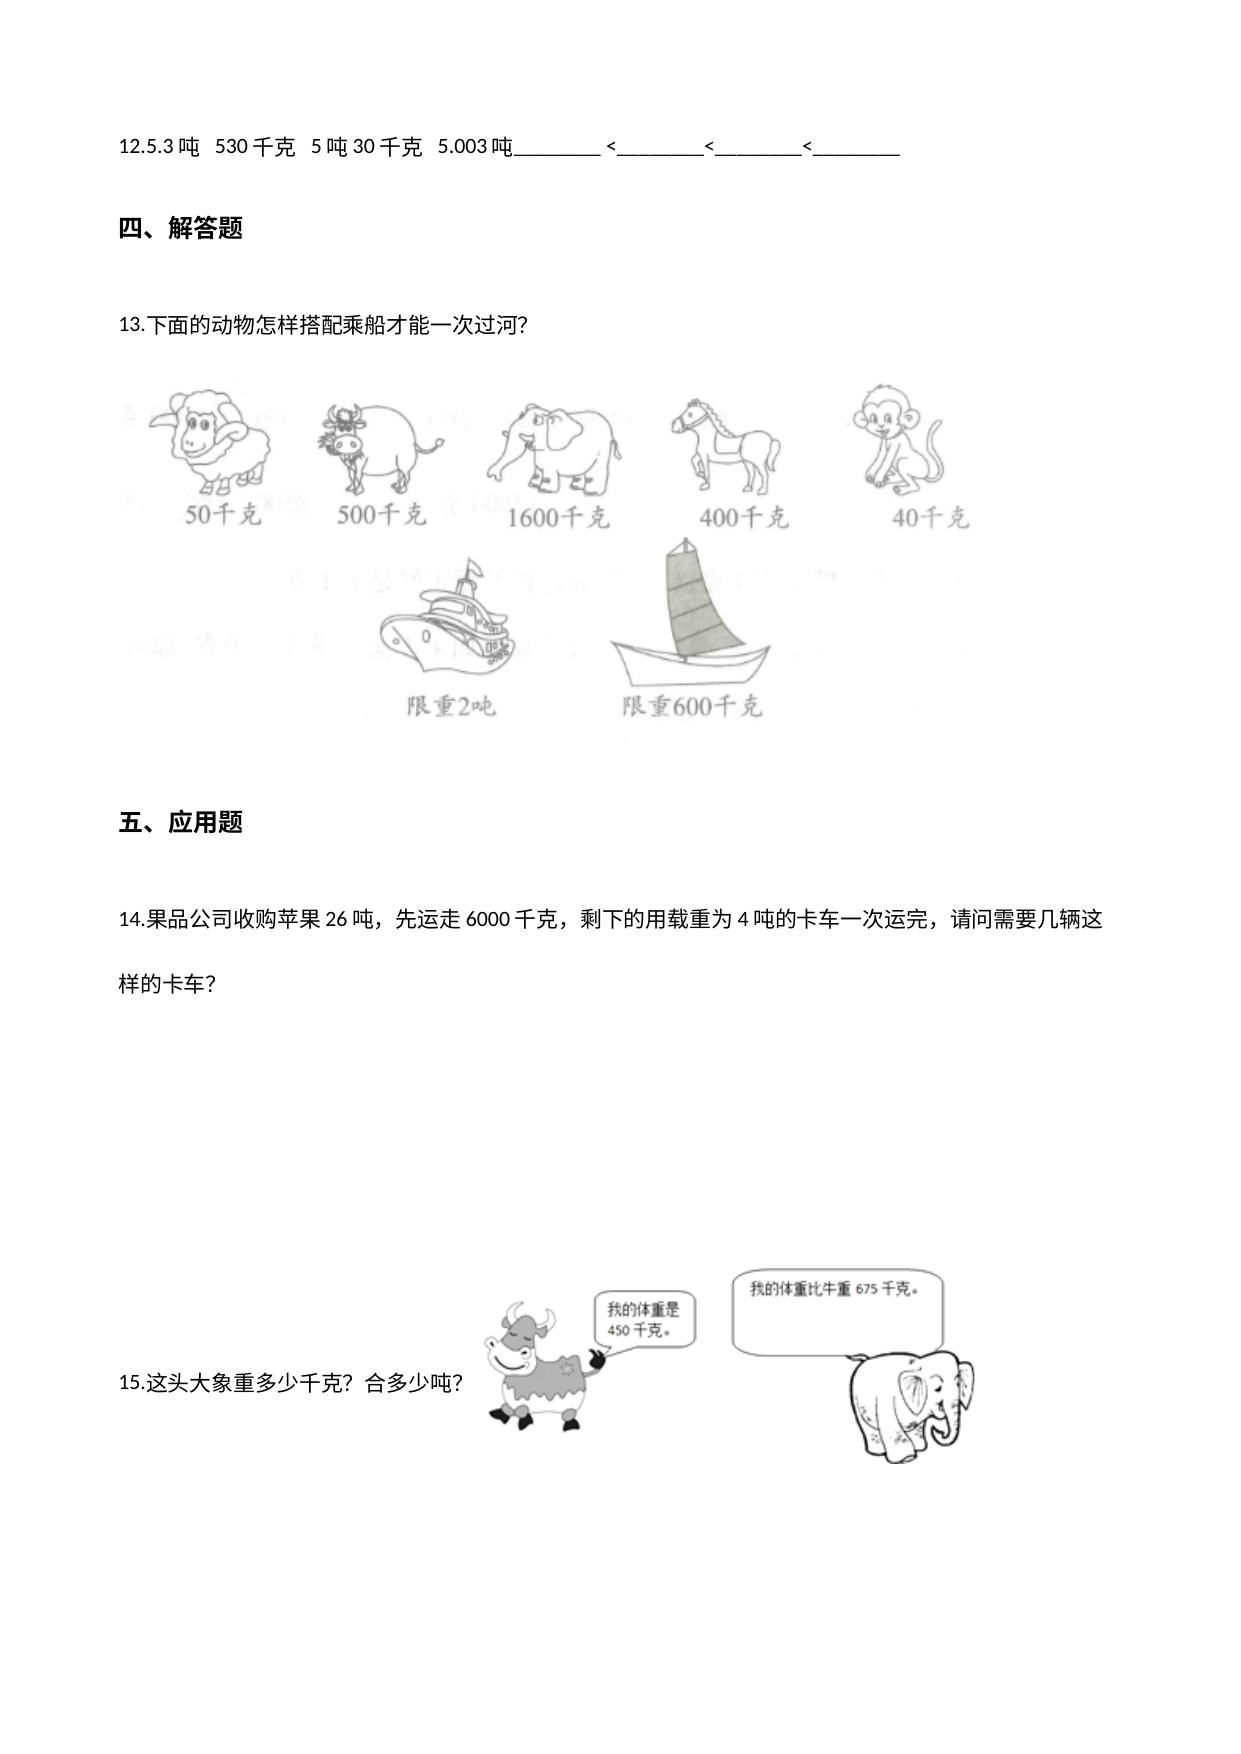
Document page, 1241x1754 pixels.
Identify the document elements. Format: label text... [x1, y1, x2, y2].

text 四、解答题 [118, 194, 1122, 259]
picture [483, 1267, 975, 1464]
text 五、应用题 [118, 788, 1122, 853]
text 12.5.3吨 530千克 5吨30千克 5.003吨________ <________<________<________ [118, 129, 1122, 162]
text 14.果品公司收购苹果26吨，先运走6000千克，剩下的用载重为4吨的卡车一次运完，请问需要几辆这样的卡车？ [118, 902, 1122, 999]
picture [123, 371, 984, 745]
text 13.下面的动物怎样搭配乘船才能一次过河？ [118, 307, 1122, 340]
